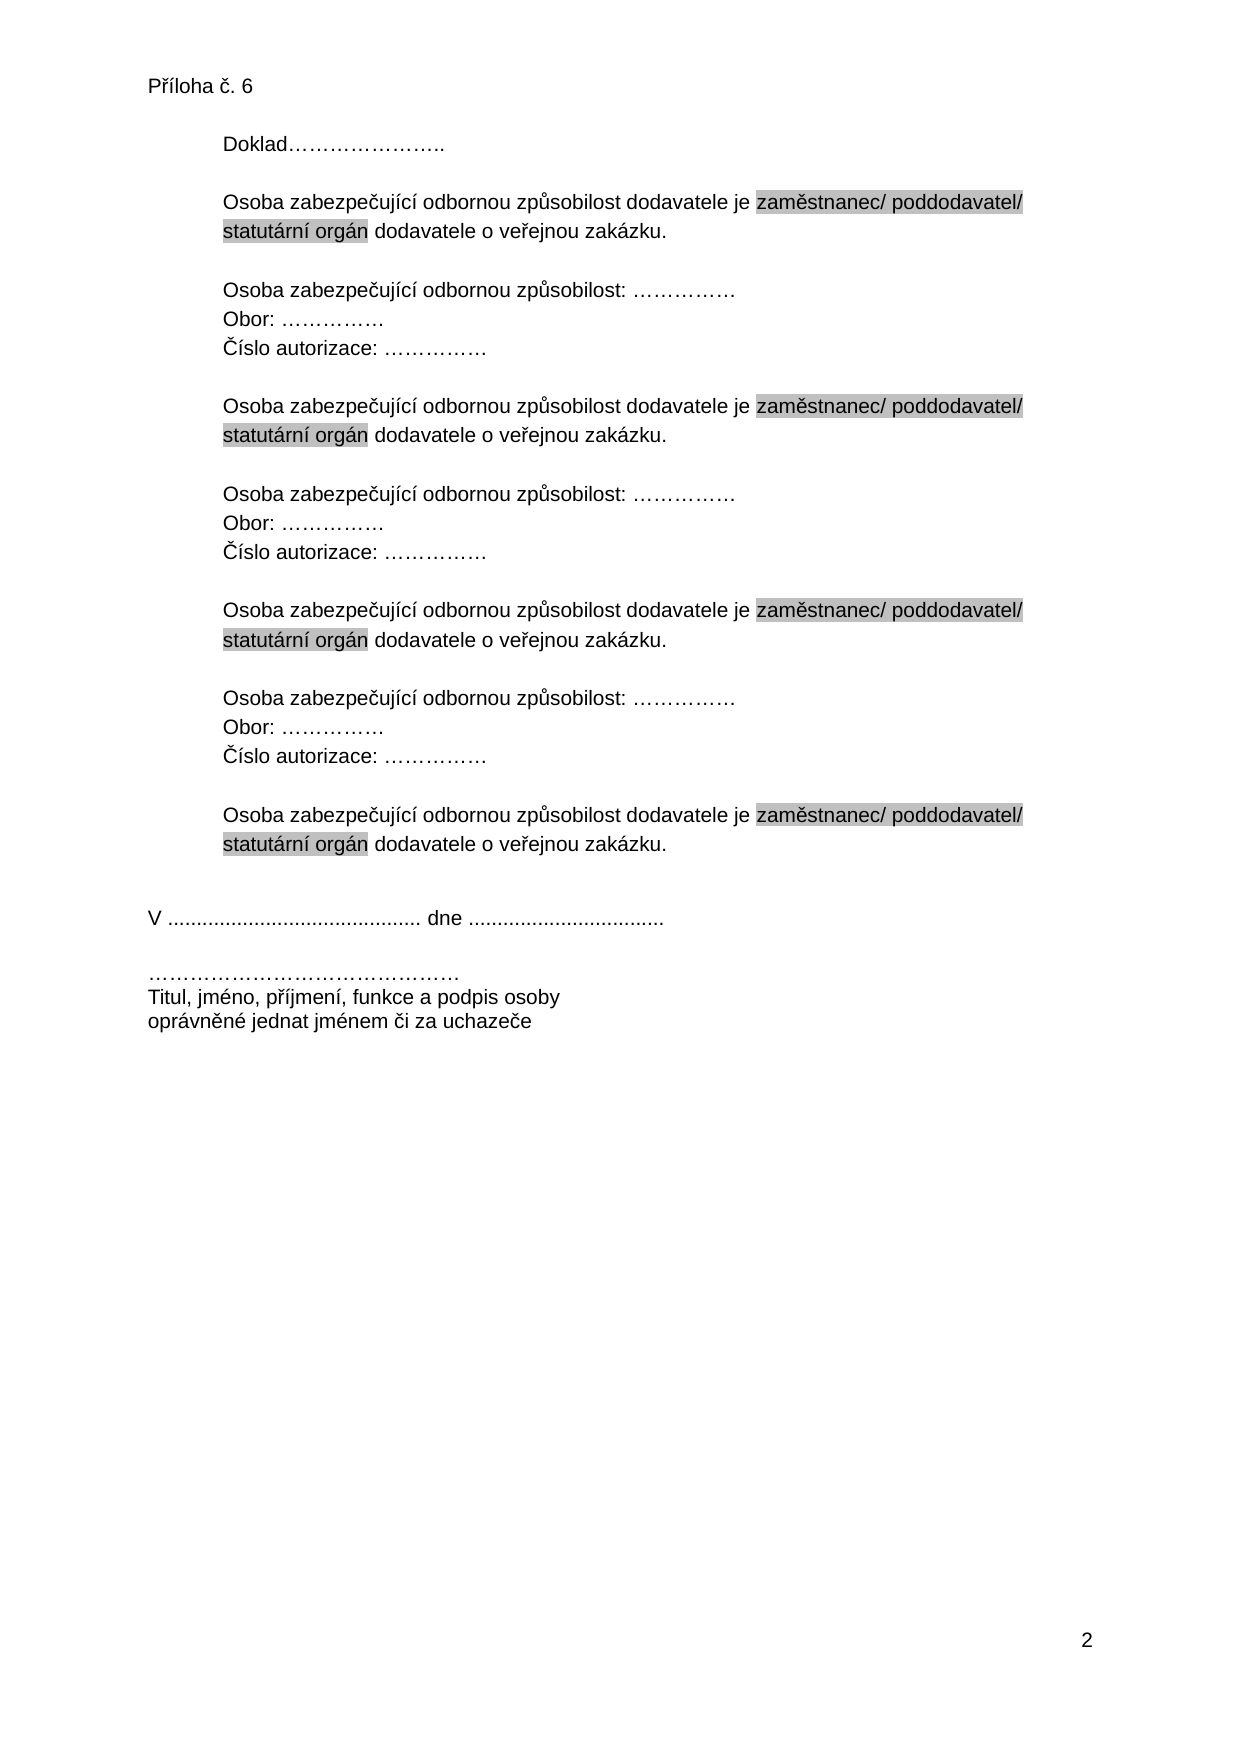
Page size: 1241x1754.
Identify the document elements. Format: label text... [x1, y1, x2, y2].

list Doklad………………….. [223, 126, 1093, 156]
list Osoba zabezpečující odbornou způsobilost dodavatele je zaměstnanec/ poddodavatel/ statutární orgán dodavatele o veřejnou zakázku. [223, 593, 1093, 651]
text V ............................................ dne .................................. [148, 906, 1093, 929]
list Osoba zabezpečující odbornou způsobilost: …………… [223, 681, 1093, 710]
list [223, 272, 1093, 301]
list Obor: …………… [223, 506, 1093, 535]
list Obor: …………… [223, 301, 1093, 331]
list Číslo autorizace: …………… [223, 535, 1093, 564]
list Obor: …………… [223, 710, 1093, 739]
list Osoba zabezpečující odbornou způsobilost dodavatele je zaměstnanec/ poddodavatel/ statutární orgán dodavatele o veřejnou zakázku. [223, 797, 1093, 856]
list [223, 185, 1093, 243]
list Číslo autorizace: …………… [223, 739, 1093, 768]
text ……………………………………… [148, 961, 1093, 984]
list Osoba zabezpečující odbornou způsobilost: …………… [223, 476, 1093, 506]
list Osoba zabezpečující odbornou způsobilost dodavatele je zaměstnanec/ poddodavatel/ statutární orgán dodavatele o veřejnou zakázku. [223, 389, 1093, 447]
text oprávněné jednat jménem či za uchazeče [148, 1008, 1093, 1032]
text Titul, jméno, příjmení, funkce a podpis osoby [148, 984, 1093, 1008]
list Číslo autorizace: …………… [223, 331, 1093, 360]
